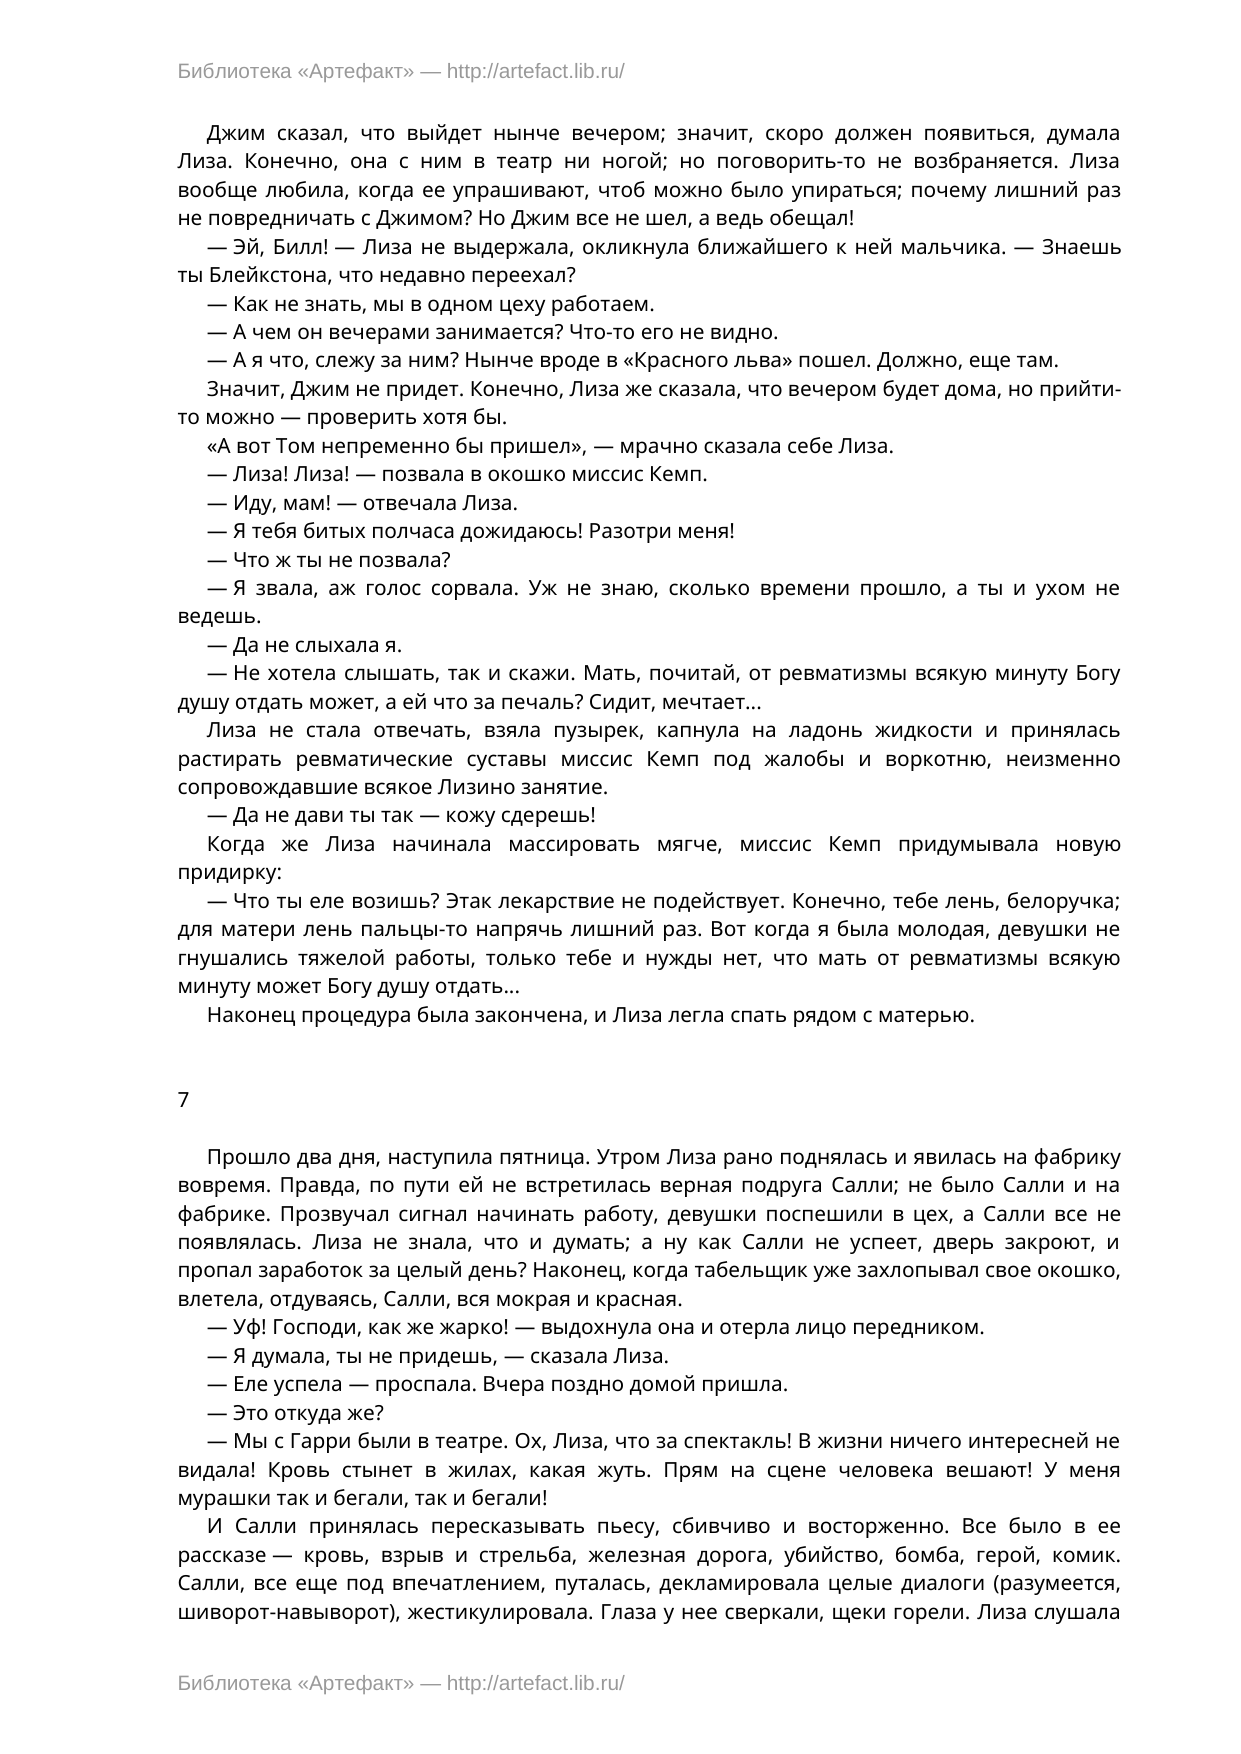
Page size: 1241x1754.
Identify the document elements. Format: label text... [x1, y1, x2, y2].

text — Как не знать, мы в одном цеху работаем. [177, 289, 1122, 317]
text — Я думала, ты не придешь, — сказала Лиза. [177, 1341, 1122, 1369]
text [177, 1512, 1122, 1625]
text — Мы с Гарри были в театре. Ох, Лиза, что за спектакль! В жизни ничего интересней не видала! Кровь стынет в жилах, какая жуть. Прям на сцене человека вешают! У меня мурашки так и бегали, так и бегали! [177, 1426, 1122, 1512]
text — Я звала, аж голос сорвала. Уж не знаю, сколько времени прошло, а ты и ухом не ведешь. [177, 573, 1122, 630]
text — Что ты еле возишь? Этак лекарствие не подействует. Конечно, тебе лень, белоручка; для матери лень пальцы-то напрячь лишний раз. Вот когда я была молодая, девушки не гнушались тяжелой работы, только тебе и нужды нет, что мать от ревматизмы всякую минуту может Богу душу отдать... [177, 886, 1122, 1000]
text — А чем он вечерами занимается? Что-то его не видно. [177, 317, 1122, 346]
text — Да не слыхала я. [177, 630, 1122, 658]
text — Что ж ты не позвала? [177, 545, 1122, 573]
text — Лиза! Лиза! — позвала в окошко миссис Кемп. [177, 459, 1122, 488]
text — Иду, мам! — отвечала Лиза. [177, 488, 1122, 516]
text Джим сказал, что выйдет нынче вечером; значит, скоро должен появиться, думала Лиза. Конечно, она с ним в театр ни ногой; но поговорить-то не возбраняется. Лиза вообще любила, когда ее упрашивают, чтоб можно было упираться; почему лишний раз не повредничать с Джимом? Но Джим все не шел, а ведь обещал! [177, 118, 1122, 232]
text Прошло два дня, наступила пятница. Утром Лиза рано поднялась и явилась на фабрику вовремя. Правда, по пути ей не встретилась верная подруга Салли; не было Салли и на фабрике. Прозвучал сигнал начинать работу, девушки поспешили в цех, а Салли все не появлялась. Лиза не знала, что и думать; а ну как Салли не успеет, дверь закроют, и пропал заработок за целый день? Наконец, когда табельщик уже захлопывал свое окошко, влетела, отдуваясь, Салли, вся мокрая и красная. [177, 1142, 1122, 1312]
text — Эй, Билл! — Лиза не выдержала, окликнула ближайшего к ней мальчика. — Знаешь ты Блейкстона, что недавно переехал? [177, 232, 1122, 289]
text — Да не дави ты так — кожу сдерешь! [177, 801, 1122, 829]
text — А я что, слежу за ним? Нынче вроде в «Красного льва» пошел. Должно, еще там. [177, 346, 1122, 374]
text — Не хотела слышать, так и скажи. Мать, почитай, от ревматизмы всякую минуту Богу душу отдать может, а ей что за печаль? Сидит, мечтает... [177, 658, 1122, 715]
text — Это откуда же? [177, 1398, 1122, 1426]
text — Уф! Господи, как же жарко! — выдохнула она и отерла лицо передником. [177, 1312, 1122, 1341]
text — Еле успела — проспала. Вчера поздно домой пришла. [177, 1369, 1122, 1398]
subtitle 7 [177, 1085, 1122, 1113]
text «А вот Том непременно бы пришел», — мрачно сказала себе Лиза. [177, 431, 1122, 459]
text — Я тебя битых полчаса дожидаюсь! Разотри меня! [177, 516, 1122, 545]
text Значит, Джим не придет. Конечно, Лиза же сказала, что вечером будет дома, но прийти-то можно — проверить хотя бы. [177, 374, 1122, 431]
text Когда же Лиза начинала массировать мягче, миссис Кемп придумывала новую придирку: [177, 829, 1122, 886]
text Лиза не стала отвечать, взяла пузырек, капнула на ладонь жидкости и принялась растирать ревматические суставы миссис Кемп под жалобы и воркотню, неизменно сопровождавшие всякое Лизино занятие. [177, 715, 1122, 801]
text Наконец процедура была закончена, и Лиза легла спать рядом с матерью. [177, 1000, 1122, 1028]
